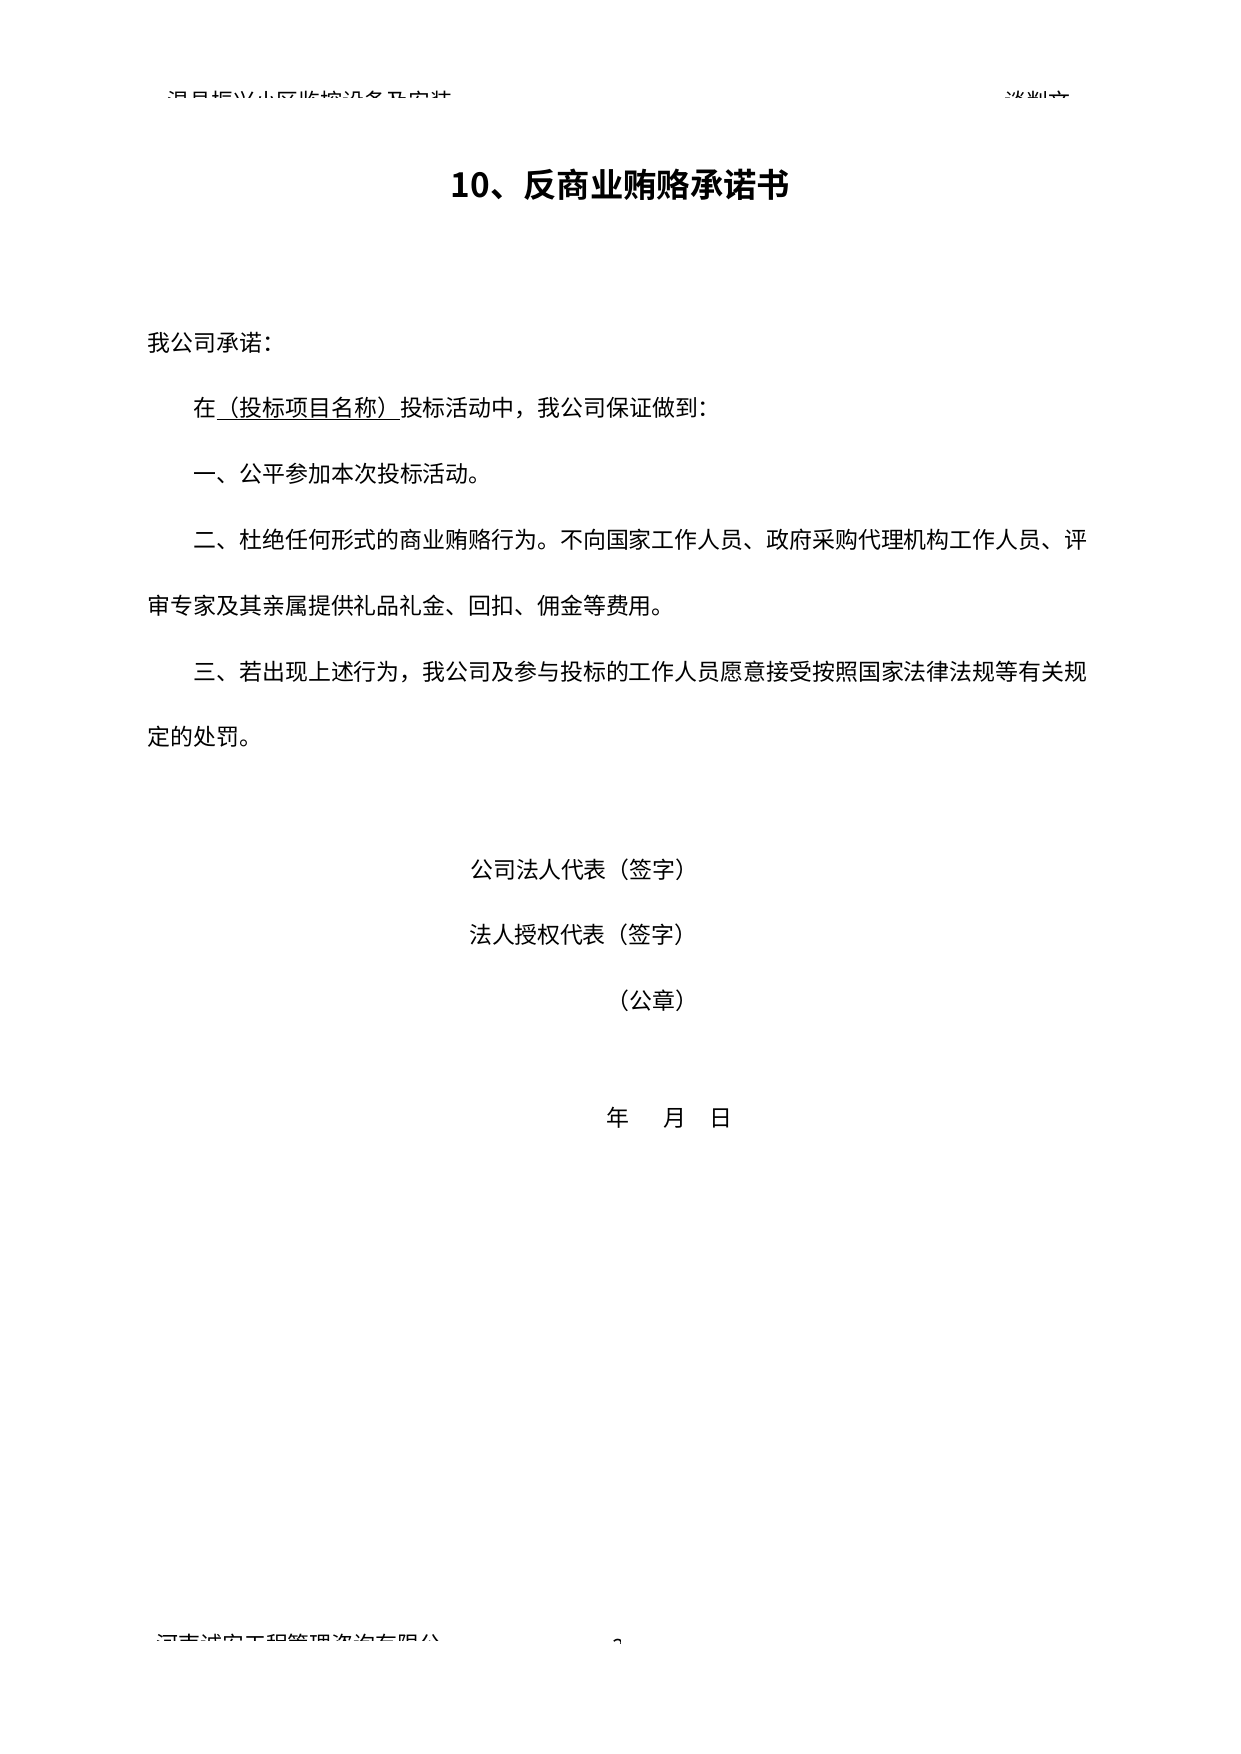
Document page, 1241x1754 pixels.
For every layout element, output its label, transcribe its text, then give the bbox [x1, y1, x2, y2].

subtitle 在（投标项目名称）投标活动中，我公司保证做到： 一、公平参加本次投标活动。 [193, 390, 721, 489]
subtitle 我公司承诺： [147, 324, 1136, 358]
subtitle 年 月 日 [202, 1100, 1136, 1133]
subtitle 三、若出现上述行为，我公司及参与投标的工作人员愿意接受按照国家法律法规等有关规定的处罚。 [147, 653, 1093, 752]
subtitle 二、杜绝任何形式的商业贿赂行为。不向国家工作人员、政府采购代理机构工作人员、评审专家及其亲属提供礼品礼金、回扣、佣金等费用。 [147, 522, 1093, 621]
subtitle 公司法人代表（签字） 法人授权代表（签字） [468, 851, 698, 950]
subtitle （公章） [108, 983, 698, 1016]
subtitle 10、反商业贿赂承诺书 [108, 159, 1132, 207]
